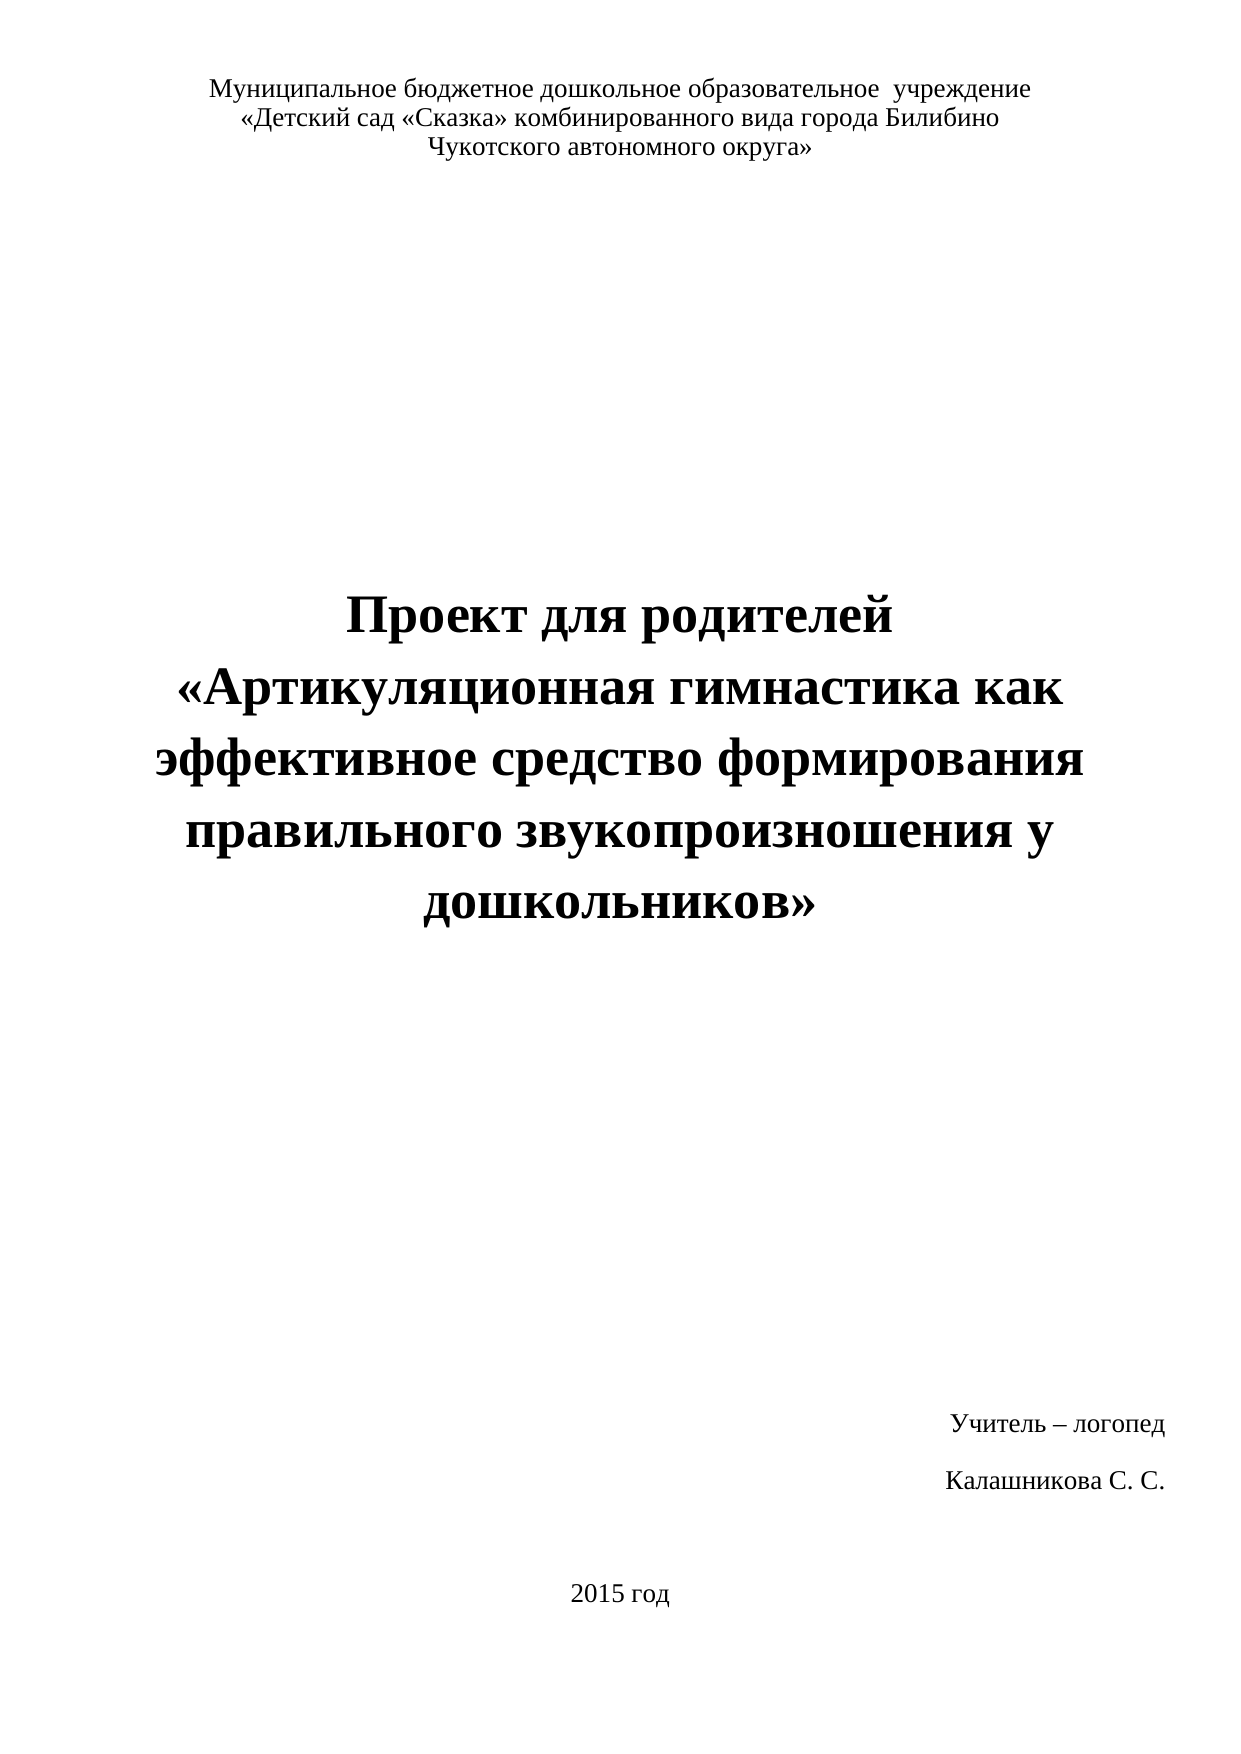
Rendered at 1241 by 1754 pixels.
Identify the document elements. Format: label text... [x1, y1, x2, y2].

text Проект для родителей [75, 582, 1165, 644]
text 2015 год [75, 1577, 1165, 1608]
text Чукотского автономного округа» [75, 132, 1165, 161]
text «Артикуляционная гимнастика как эффективное средство формирования правильного звукопроизношения у дошкольников» [75, 653, 1165, 931]
text Муниципальное бюджетное дошкольное образовательное учреждение [75, 75, 1165, 103]
text «Детский сад «Сказка» комбинированного вида города Билибино [75, 103, 1165, 132]
text Калашникова С. С. [75, 1464, 1165, 1495]
text Учитель – логопед [75, 1408, 1165, 1439]
